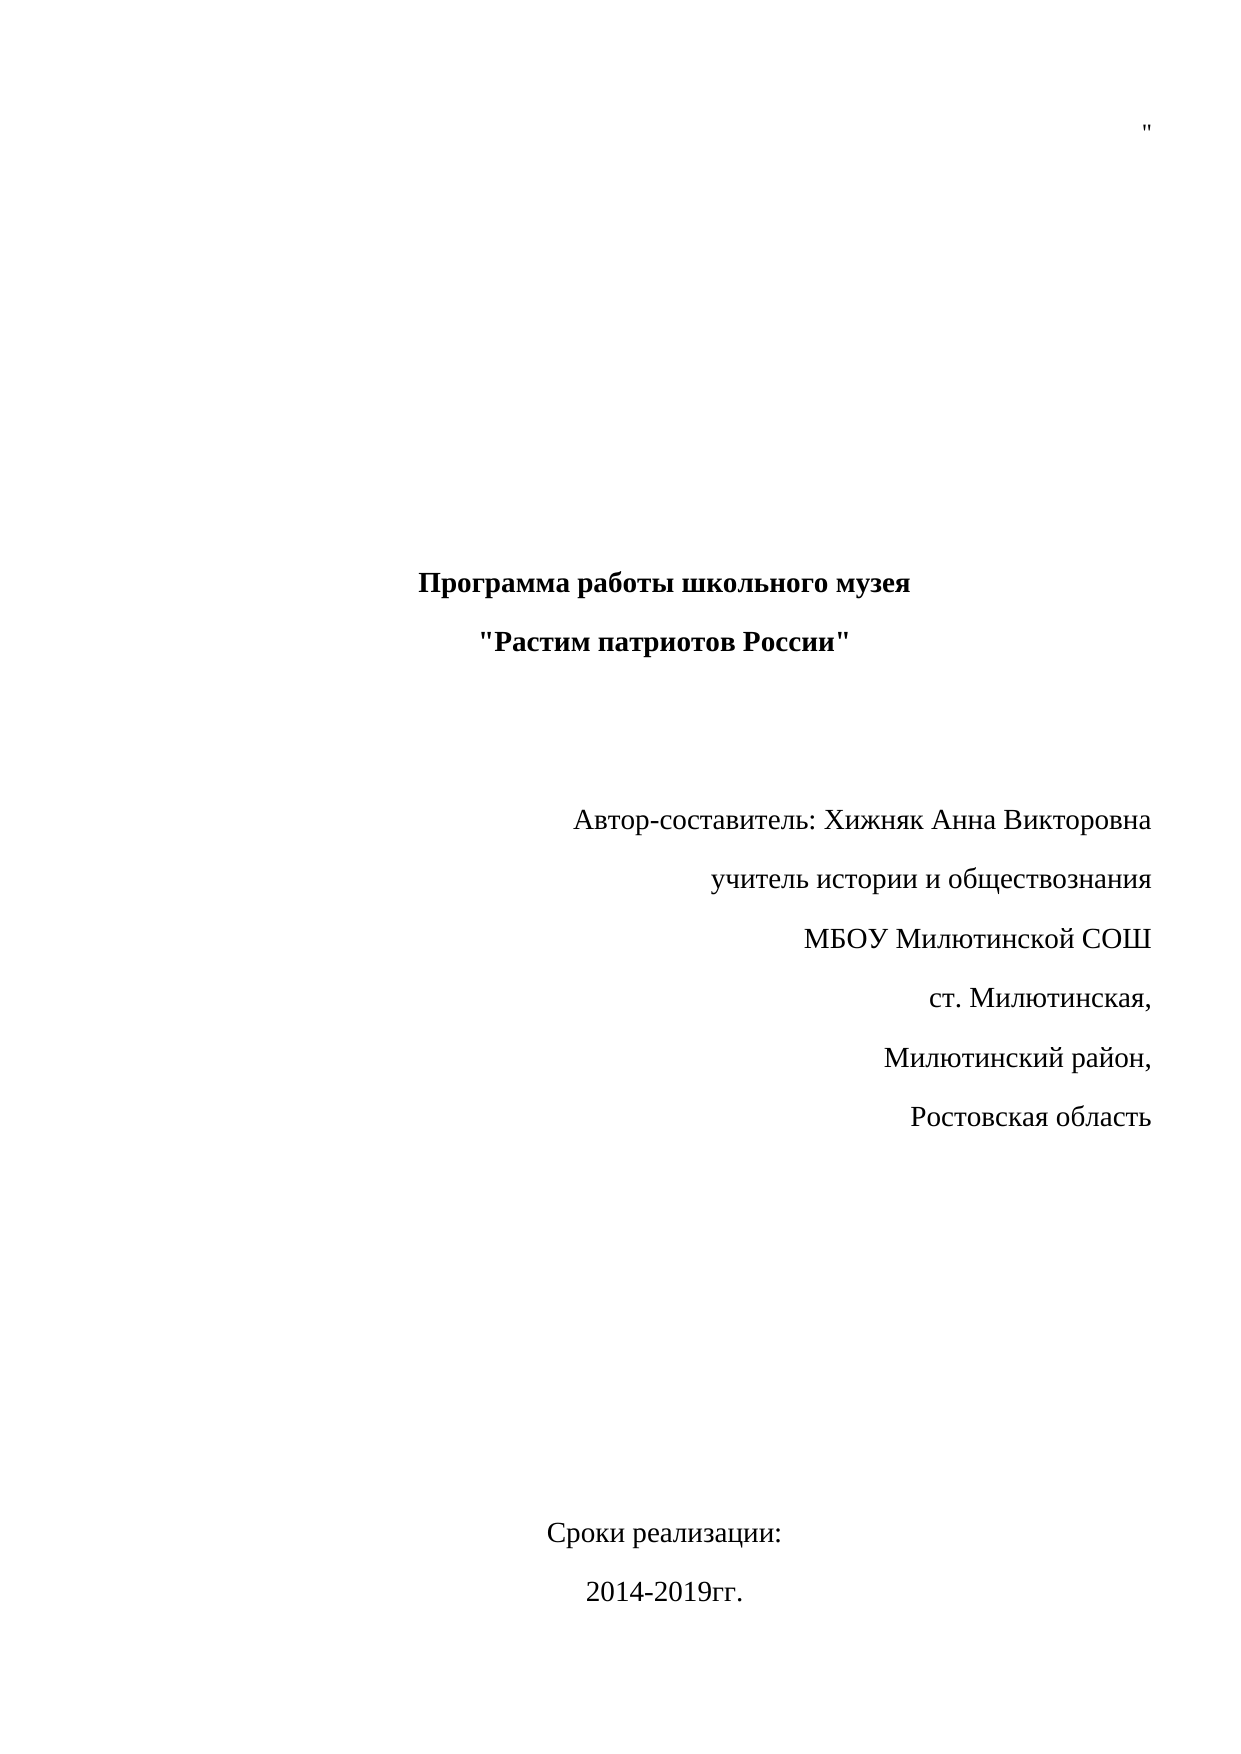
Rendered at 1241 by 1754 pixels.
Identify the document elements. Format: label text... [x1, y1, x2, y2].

text МБОУ Милютинской СОШ [177, 921, 1152, 954]
text 2014-2019гг. [177, 1574, 1152, 1608]
text Программа работы школьного музея [177, 565, 1152, 598]
text ст. Милютинская, [177, 980, 1152, 1014]
text " [177, 118, 1152, 147]
text Ростовская область [177, 1099, 1152, 1133]
text Сроки реализации: [177, 1515, 1152, 1548]
text учитель истории и обществознания [177, 862, 1152, 895]
text "Растим патриотов России" [177, 624, 1152, 658]
text Автор-составитель: Хижняк Анна Викторовна [177, 802, 1152, 836]
text Милютинский район, [177, 1040, 1152, 1073]
